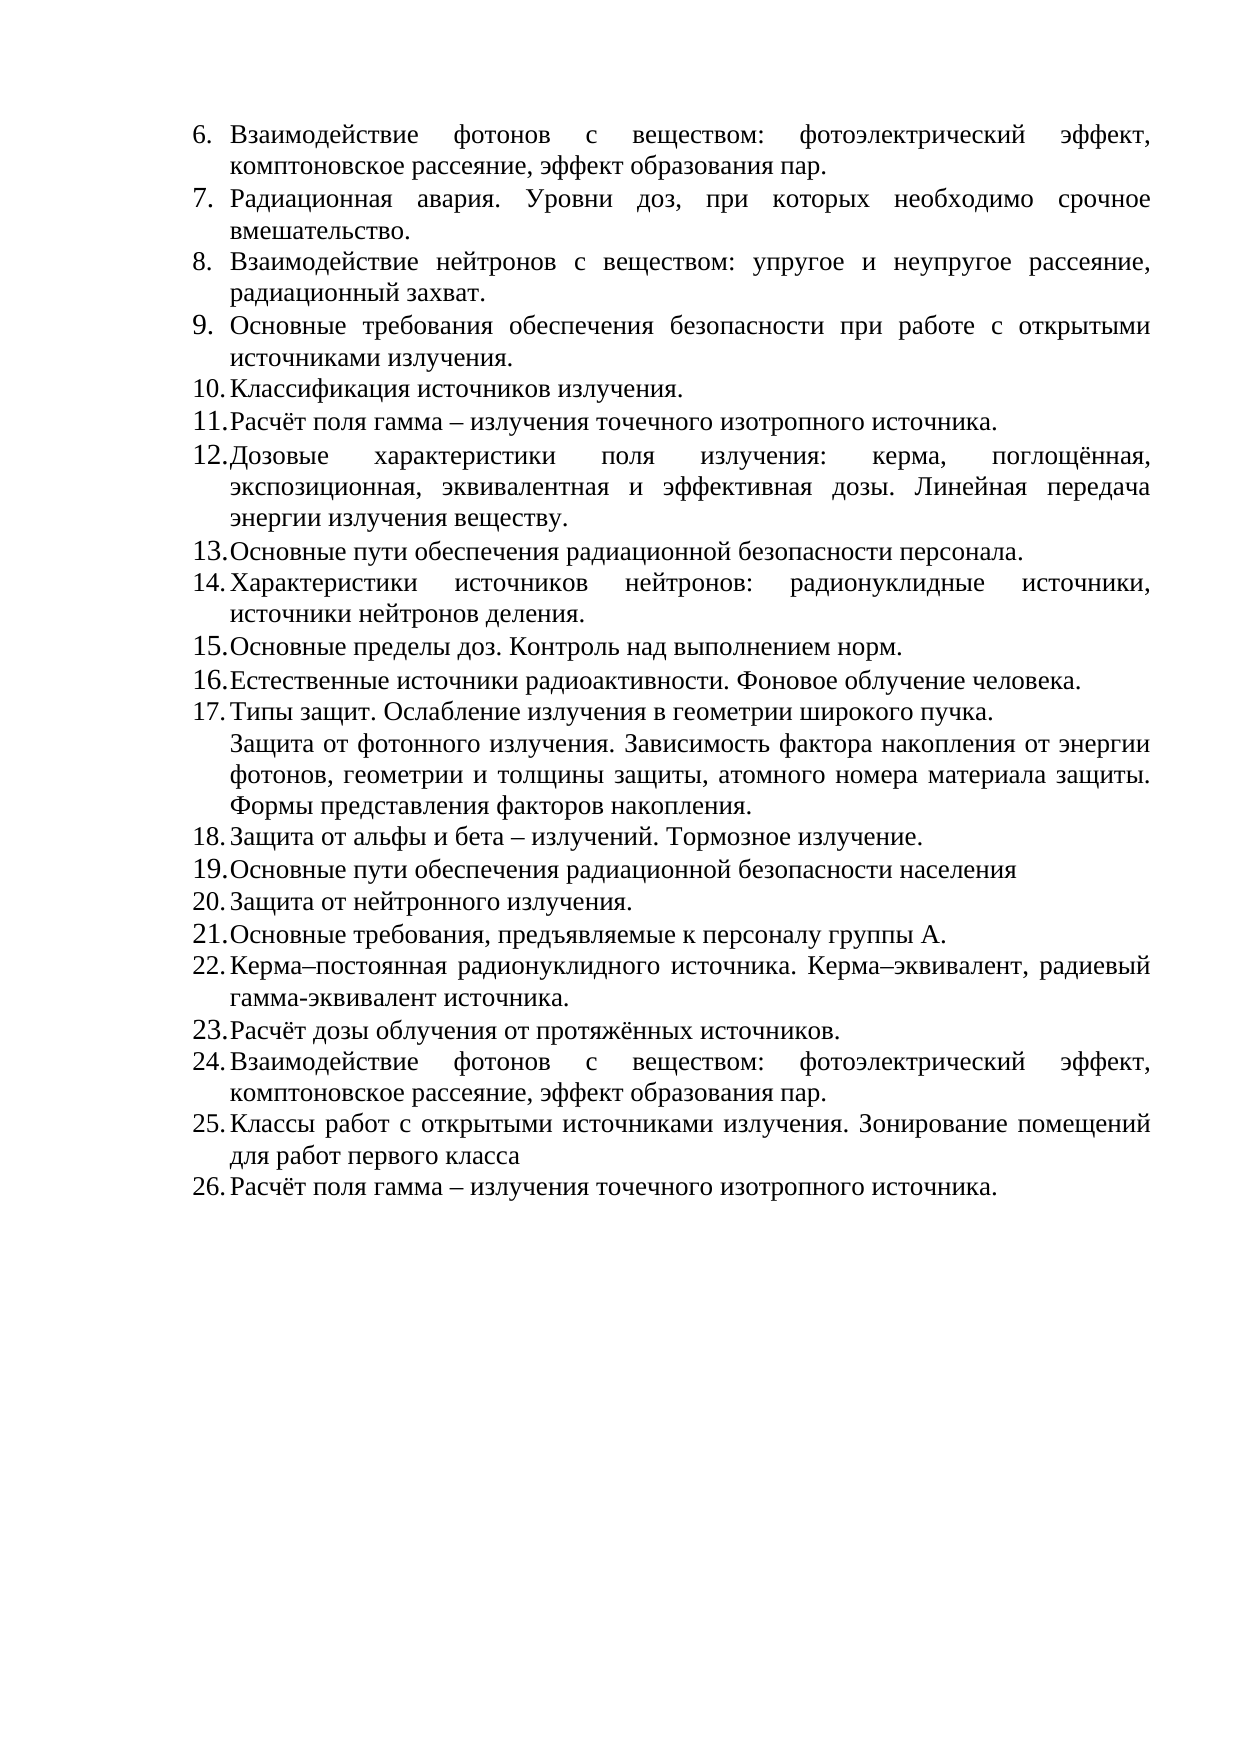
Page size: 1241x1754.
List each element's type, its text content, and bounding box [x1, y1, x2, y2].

list Основные пути обеспечения радиационной безопасности населения [192, 851, 1152, 885]
list Основные требования обеспечения безопасности при работе с открытыми источниками излучения. [192, 307, 1152, 372]
list Взаимодействие фотонов с веществом: фотоэлектрический эффект, комптоновское рассеяние, эффект образования пар. [192, 118, 1152, 180]
list Защита от нейтронного излучения. [192, 885, 1152, 916]
list Защита от альфы и бета – излучений. Тормозное излучение. [192, 820, 1152, 851]
list Расчёт дозы облучения от протяжённых источников. [192, 1012, 1152, 1045]
list Основные пути обеспечения радиационной безопасности персонала. [192, 533, 1152, 566]
list Классы работ с открытыми источниками излучения. Зонирование помещений для работ первого класса [192, 1108, 1152, 1170]
list Расчёт поля гамма – излучения точечного изотропного источника. [192, 403, 1152, 437]
list Основные требования, предъявляемые к персоналу группы А. [192, 916, 1152, 949]
list Расчёт поля гамма – излучения точечного изотропного источника. [192, 1170, 1152, 1201]
text Защита от фотонного излучения. Зависимость фактора накопления от энергии фотонов, геометрии и толщины защиты, атомного номера материала защиты. Формы представления факторов накопления. [229, 727, 1152, 820]
list Типы защит. Ослабление излучения в геометрии широкого пучка. [192, 696, 1152, 727]
list Керма–постоянная радионуклидного источника. Керма–эквивалент, радиевый гамма-эквивалент источника. [192, 949, 1152, 1012]
list Дозовые характеристики поля излучения: керма, поглощённая, экспозиционная, эквивалентная и эффективная дозы. Линейная передача энергии излучения веществу. [192, 437, 1152, 533]
list Естественные источники радиоактивности. Фоновое облучение человека. [192, 662, 1152, 696]
list Радиационная авария. Уровни доз, при которых необходимо срочное вмешательство. [192, 180, 1152, 245]
list Взаимодействие нейтронов с веществом: упругое и неупругое рассеяние, радиационный захват. [192, 245, 1152, 307]
list Взаимодействие фотонов с веществом: фотоэлектрический эффект, комптоновское рассеяние, эффект образования пар. [192, 1045, 1152, 1108]
list Характеристики источников нейтронов: радионуклидные источники, источники нейтронов деления. [192, 566, 1152, 628]
list Классификация источников излучения. [192, 372, 1152, 403]
list Основные пределы доз. Контроль над выполнением норм. [192, 628, 1152, 662]
